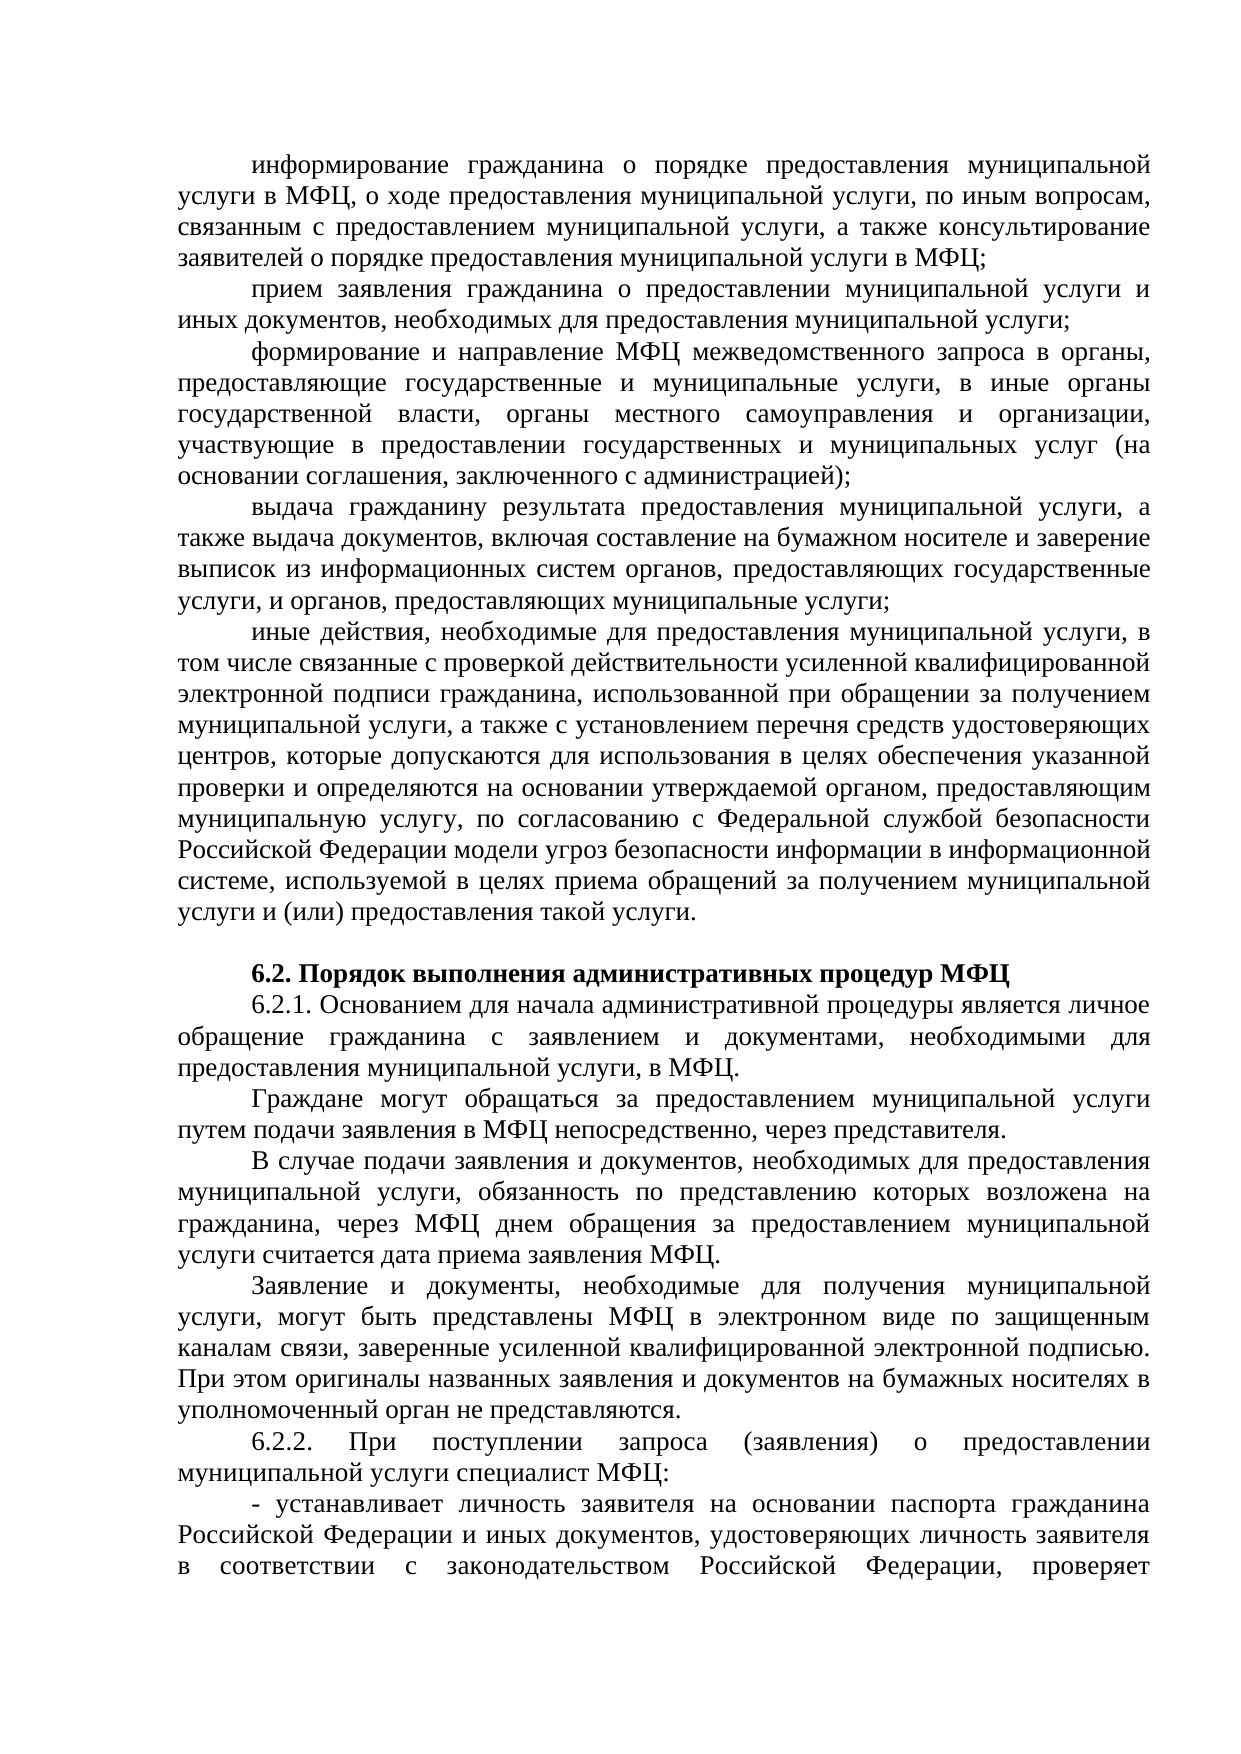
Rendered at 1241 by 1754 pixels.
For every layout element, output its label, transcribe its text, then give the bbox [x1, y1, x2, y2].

text информирование гражданина о порядке предоставления муниципальной услуги в МФЦ, о ходе предоставления муниципальной услуги, по иным вопросам, связанным с предоставлением муниципальной услуги, а также консультирование заявителей о порядке предоставления муниципальной услуги в МФЦ; [177, 148, 1152, 272]
text 6.2.1. Основанием для начала административной процедуры является личное обращение гражданина с заявлением и документами, необходимыми для предоставления муниципальной услуги, в МФЦ. [177, 989, 1152, 1082]
text иные действия, необходимые для предоставления муниципальной услуги, в том числе связанные с проверкой действительности усиленной квалифицированной электронной подписи гражданина, использованной при обращении за получением муниципальной услуги, а также с установлением перечня средств удостоверяющих центров, которые допускаются для использования в целях обеспечения указанной проверки и определяются на основании утверждаемой органом, предоставляющим муниципальную услугу, по согласованию с Федеральной службой безопасности Российской Федерации модели угроз безопасности информации в информационной системе, используемой в целях приема обращений за получением муниципальной услуги и (или) предоставления такой услуги. [177, 615, 1152, 926]
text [177, 1487, 1152, 1580]
text Заявление и документы, необходимые для получения муниципальной услуги, могут быть представлены МФЦ в электронном виде по защищенным каналам связи, заверенные усиленной квалифицированной электронной подписью. При этом оригиналы названных заявления и документов на бумажных носителях в уполномоченный орган не представляются. [177, 1269, 1152, 1425]
text 6.2.2. При поступлении запроса (заявления) о предоставлении муниципальной услуги специалист МФЦ: [177, 1425, 1152, 1487]
text Граждане могут обращаться за предоставлением муниципальной услуги путем подачи заявления в МФЦ непосредственно, через представителя. [177, 1082, 1152, 1144]
text 6.2. Порядок выполнения административных процедур МФЦ [177, 957, 1152, 989]
text прием заявления гражданина о предоставлении муниципальной услуги и иных документов, необходимых для предоставления муниципальной услуги; [177, 272, 1152, 334]
text формирование и направление МФЦ межведомственного запроса в органы, предоставляющие государственные и муниципальные услуги, в иные органы государственной власти, органы местного самоуправления и организации, участвующие в предоставлении государственных и муниципальных услуг (на основании соглашения, заключенного с администрацией); [177, 334, 1152, 490]
text выдача гражданину результата предоставления муниципальной услуги, а также выдача документов, включая составление на бумажном носителе и заверение выписок из информационных систем органов, предоставляющих государственные услуги, и органов, предоставляющих муниципальные услуги; [177, 490, 1152, 615]
text В случае подачи заявления и документов, необходимых для предоставления муниципальной услуги, обязанность по представлению которых возложена на гражданина, через МФЦ днем обращения за предоставлением муниципальной услуги считается дата приема заявления МФЦ. [177, 1144, 1152, 1269]
